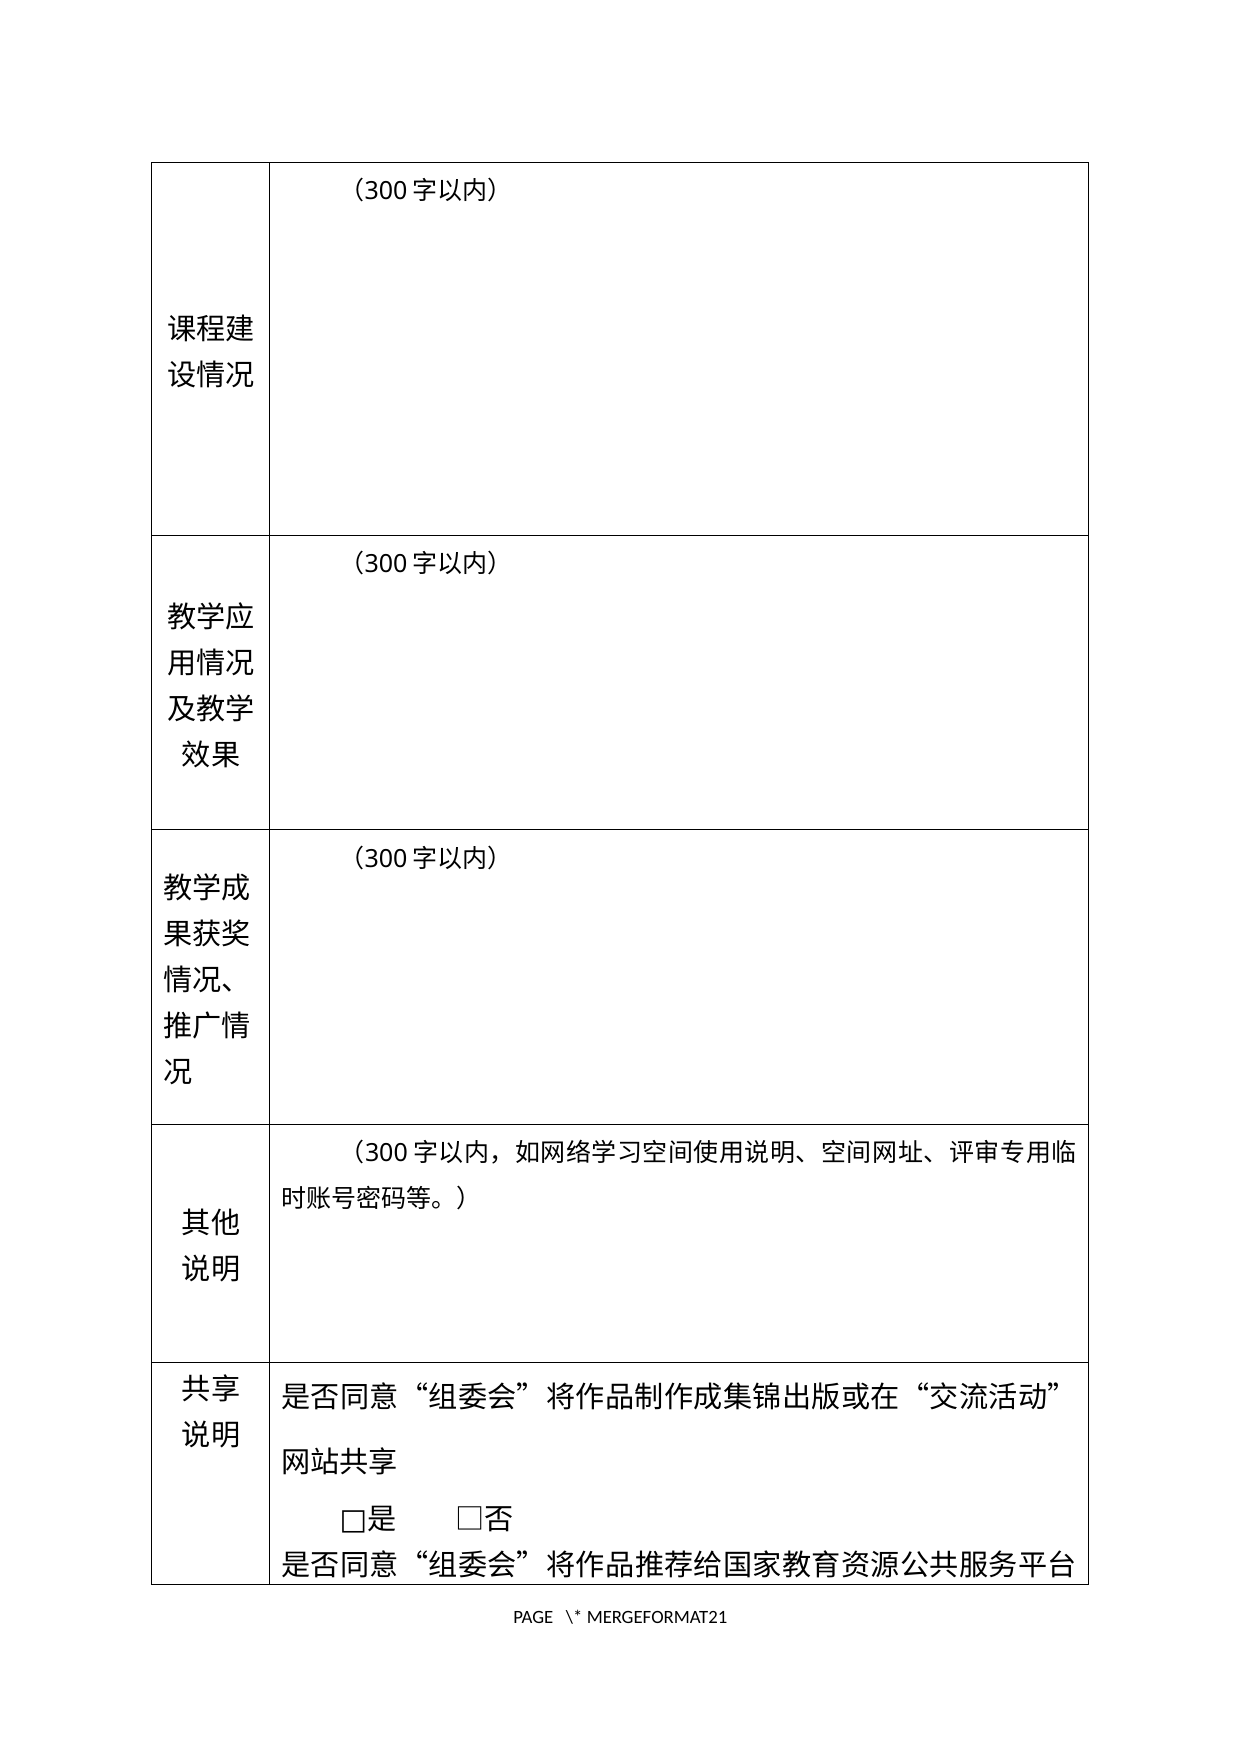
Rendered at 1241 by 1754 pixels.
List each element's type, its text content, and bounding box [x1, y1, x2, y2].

table_cell （300字以内） [270, 536, 1088, 829]
table_cell 共享 说明 [152, 1363, 269, 1584]
table_cell 教学成果获奖情况、推广情况 [152, 830, 269, 1123]
table_cell 教学应用情况及教学效果 [152, 536, 269, 829]
table_cell （300字以内，如网络学习空间使用说明、空间网址、评审专用临时账号密码等。） [270, 1125, 1088, 1362]
table_cell （300字以内） [270, 163, 1088, 535]
table_cell 课程建设情况 [152, 163, 269, 535]
table_cell 其他 说明 [152, 1125, 269, 1362]
table_cell （300字以内） [270, 830, 1088, 1123]
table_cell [270, 1363, 1088, 1584]
